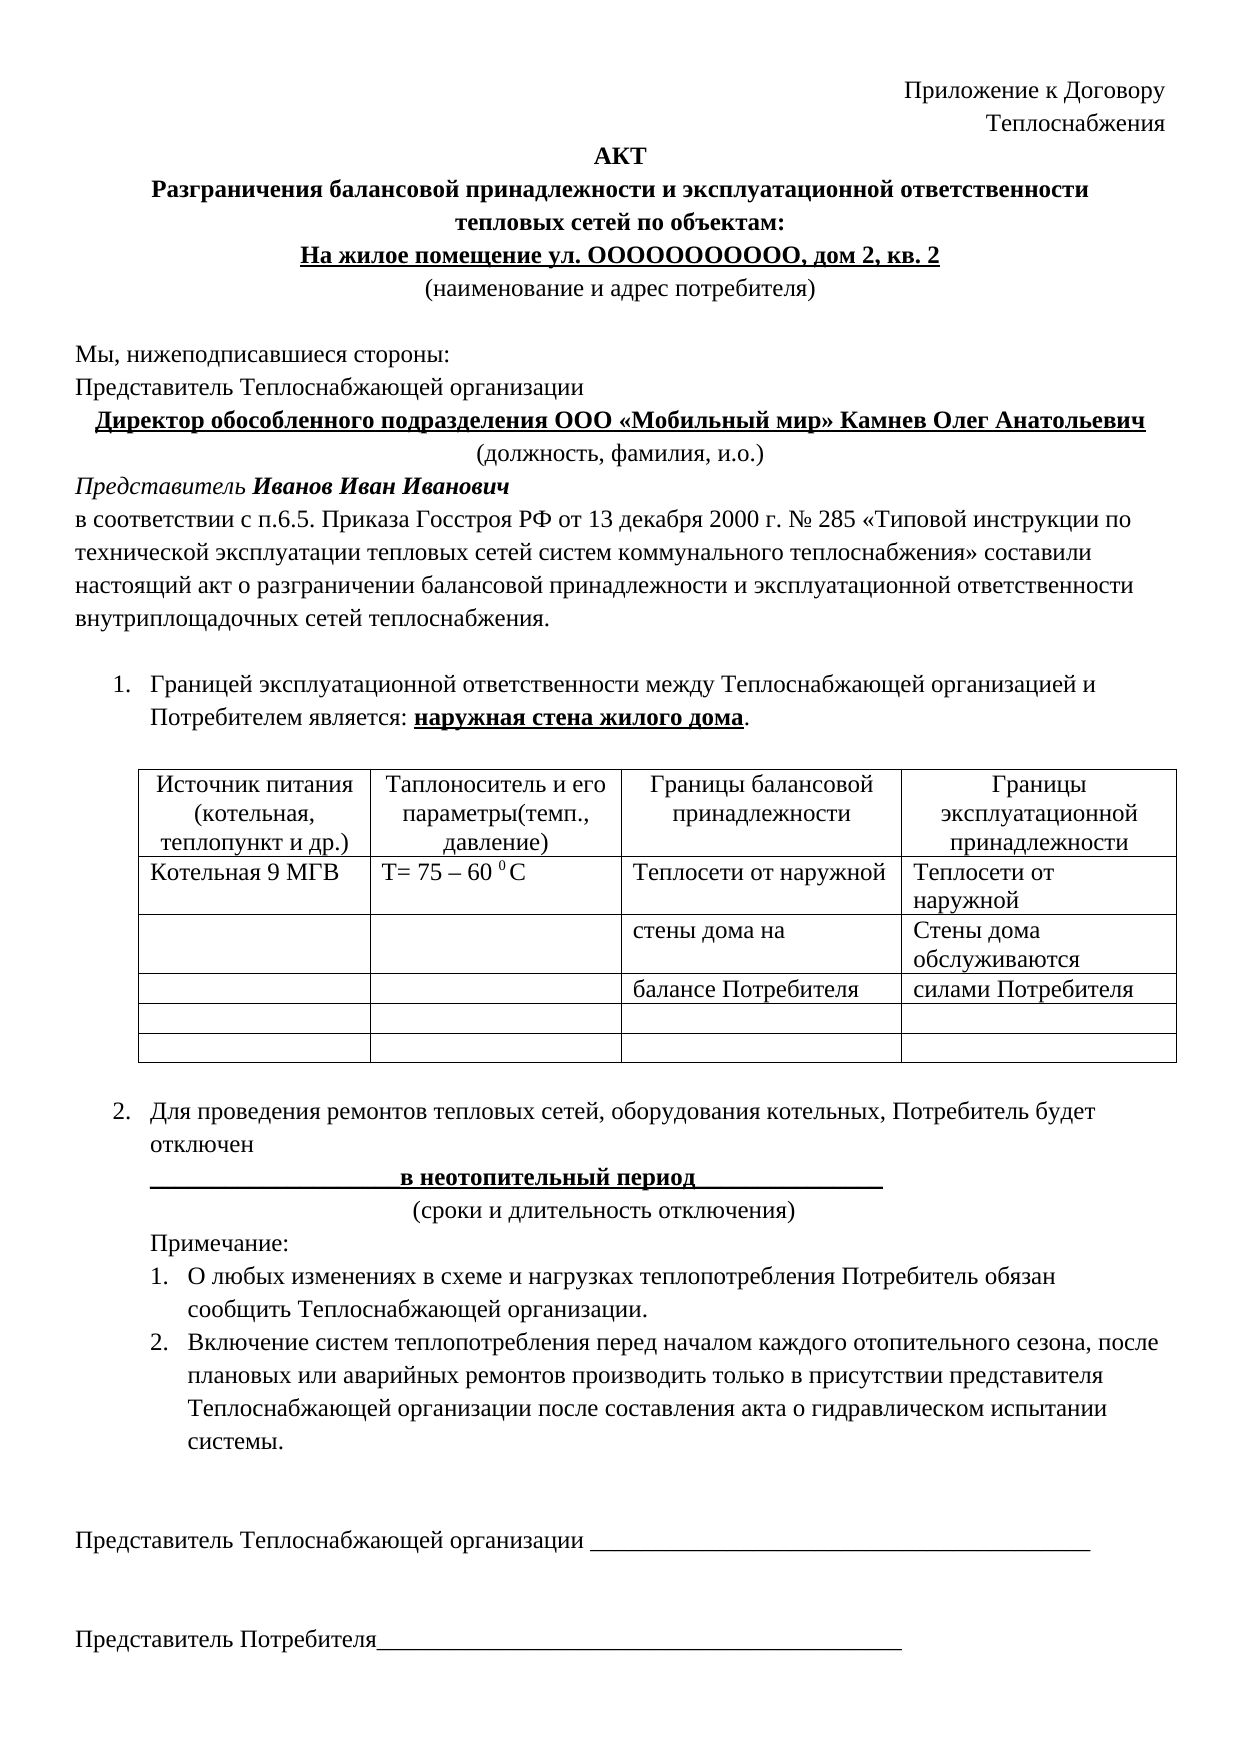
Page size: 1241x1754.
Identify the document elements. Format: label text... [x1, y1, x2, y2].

table_cell [622, 1034, 901, 1062]
table_cell [371, 915, 621, 973]
text Представитель Иванов Иван Иванович [75, 471, 1165, 500]
text Разграничения балансовой принадлежности и эксплуатационной ответственности [75, 174, 1165, 203]
table_cell Теплосети от наружной [622, 857, 901, 914]
text Представитель Потребителя__________________________________________ [75, 1624, 1165, 1653]
table_cell [902, 1034, 1176, 1062]
text в соответствии с п.6.5. Приказа Госстроя РФ от 13 декабря . № 285 «Типовой инструкции по технической эксплуатации тепловых сетей систем коммунального теплоснабжения» составили настоящий акт о разграничении балансовой принадлежности и эксплуатационной ответственности внутриплощадочных сетей теплоснабжения. [75, 504, 1165, 632]
table_cell Котельная 9 МГВ [139, 857, 370, 914]
list Для проведения ремонтов тепловых сетей, оборудования котельных, Потребитель будет отключен [112, 1096, 1165, 1158]
list (сроки и длительность отключения) [150, 1195, 1165, 1224]
table_cell [371, 974, 621, 1003]
table_header Границы эксплуатационной принадлежности [902, 770, 1176, 856]
list Примечание: [150, 1228, 1165, 1257]
table_cell [139, 915, 370, 973]
table_cell [622, 1004, 901, 1032]
text Представитель Теплоснабжающей организации [75, 372, 1165, 401]
table_header Источник питания (котельная, теплопункт и др.) [139, 770, 370, 856]
table_header Границы балансовой принадлежности [622, 770, 901, 856]
list О любых изменениях в схеме и нагрузках теплопотребления Потребитель обязан сообщить Теплоснабжающей организации. [150, 1261, 1165, 1323]
text На жилое помещение ул. ООООООООООО, дом 2, кв. 2 [75, 240, 1165, 269]
table_cell Стены дома обслуживаются [902, 915, 1176, 973]
list ____________________в неотопительный период_______________ [150, 1162, 1165, 1191]
text Мы, нижеподписавшиеся стороны: [75, 339, 1165, 368]
table_cell [371, 1004, 621, 1032]
table_cell [139, 1004, 370, 1032]
table_cell силами Потребителя [902, 974, 1176, 1003]
table_cell Теплосети от наружной [902, 857, 1176, 914]
table_cell [139, 1034, 370, 1062]
text АКТ [75, 141, 1165, 170]
text Директор обособленного подразделения ООО «Мобильный мир» Камнев Олег Анатольевич [75, 405, 1165, 434]
table_cell [139, 974, 370, 1003]
list Границей эксплуатационной ответственности между Теплоснабжающей организацией и Потребителем является: наружная стена жилого дома. [112, 669, 1165, 731]
text Представитель Теплоснабжающей организации ________________________________________ [75, 1526, 1165, 1554]
text Теплоснабжения [75, 108, 1165, 137]
text тепловых сетей по объектам: [75, 207, 1165, 236]
list Включение систем теплопотребления перед началом каждого отопительного сезона, после плановых или аварийных ремонтов производить только в присутствии представителя Теплоснабжающей организации после составления акта о гидравлическом испытании системы. [150, 1327, 1165, 1455]
table_cell балансе Потребителя [622, 974, 901, 1003]
text Приложение к Договору [75, 75, 1165, 104]
text (наименование и адрес потребителя) [75, 273, 1165, 302]
table_cell Т= 75 – 60 0 С [371, 857, 621, 914]
text (должность, фамилия, и.о.) [75, 438, 1165, 467]
table_cell [371, 1034, 621, 1062]
table_cell стены дома на [622, 915, 901, 973]
table_header Таплоноситель и его параметры(темп., давление) [371, 770, 621, 856]
table_cell [902, 1004, 1176, 1032]
